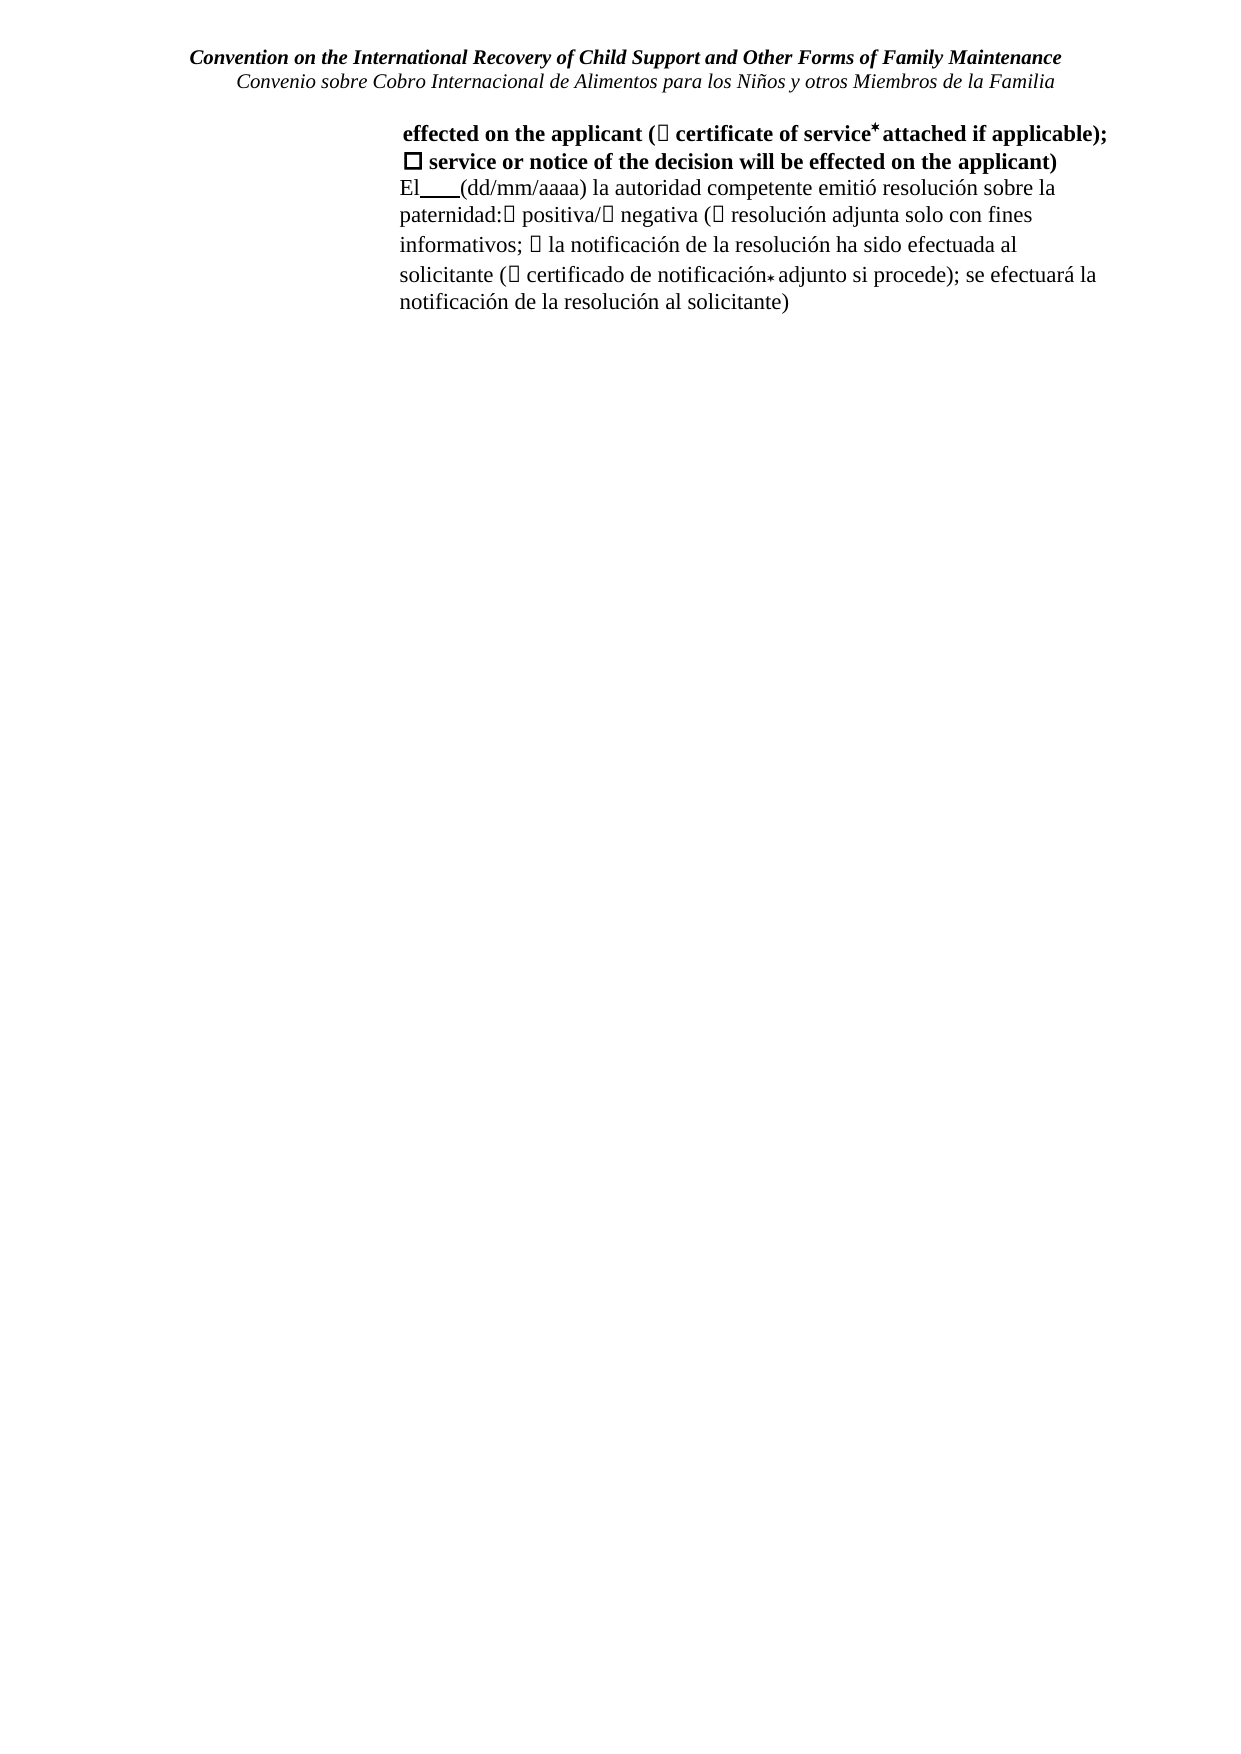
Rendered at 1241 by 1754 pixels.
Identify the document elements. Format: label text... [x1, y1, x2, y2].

list service or notice of the decision will be effected on the applicant) [403, 148, 1134, 174]
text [403, 117, 1114, 148]
list El (dd/mm/aaaa) la autoridad competente emitió resolución sobre la paternidad: positiva/ negativa ( resolución adjunta solo con fines informativos;  la notificación de la resolución ha sido efectuada al solicitante ( certificado de notificación adjunto si procede); se efectuará la notificación de la resolución al solicitante) [399, 175, 1114, 314]
